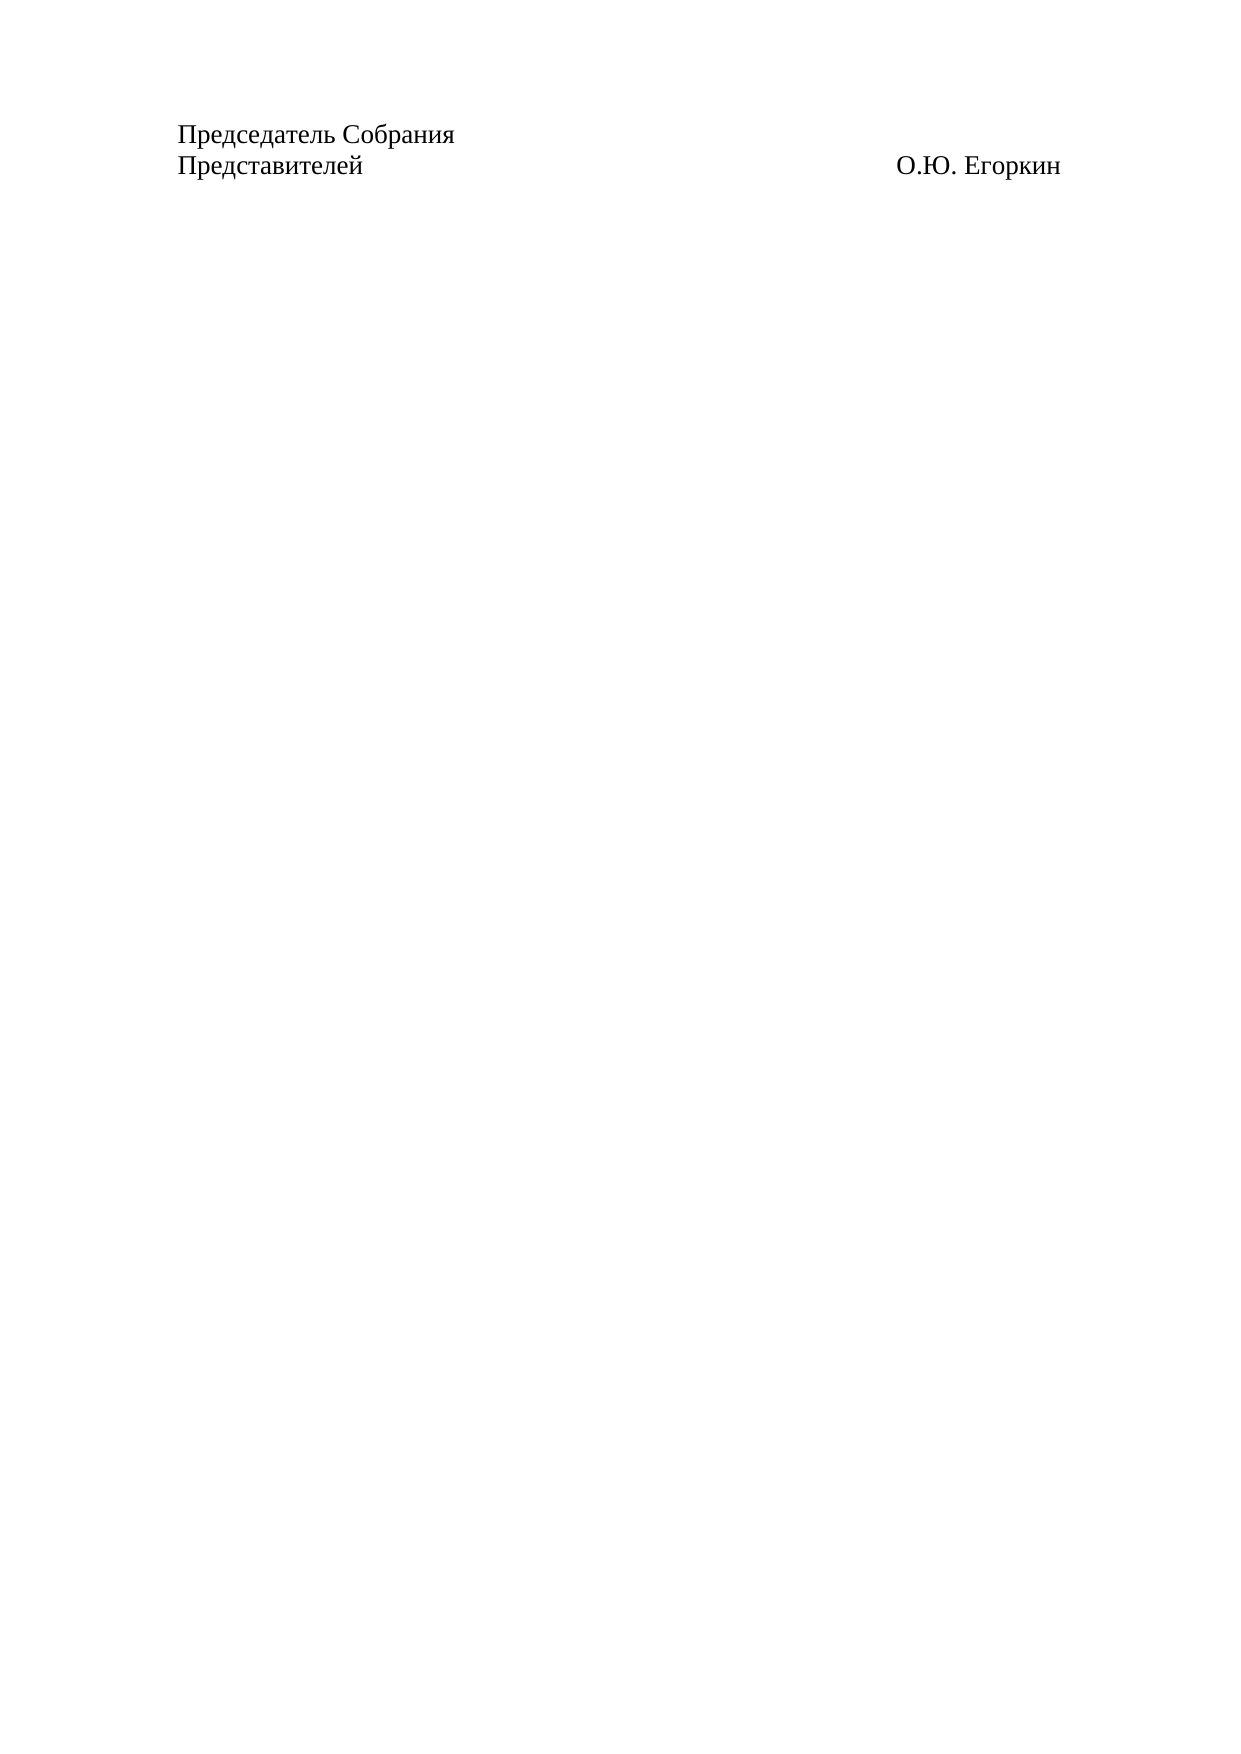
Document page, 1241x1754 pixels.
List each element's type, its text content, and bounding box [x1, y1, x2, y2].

text Представителей О.Ю. Егоркин [177, 149, 1152, 180]
text Председатель Собрания [177, 118, 1152, 149]
